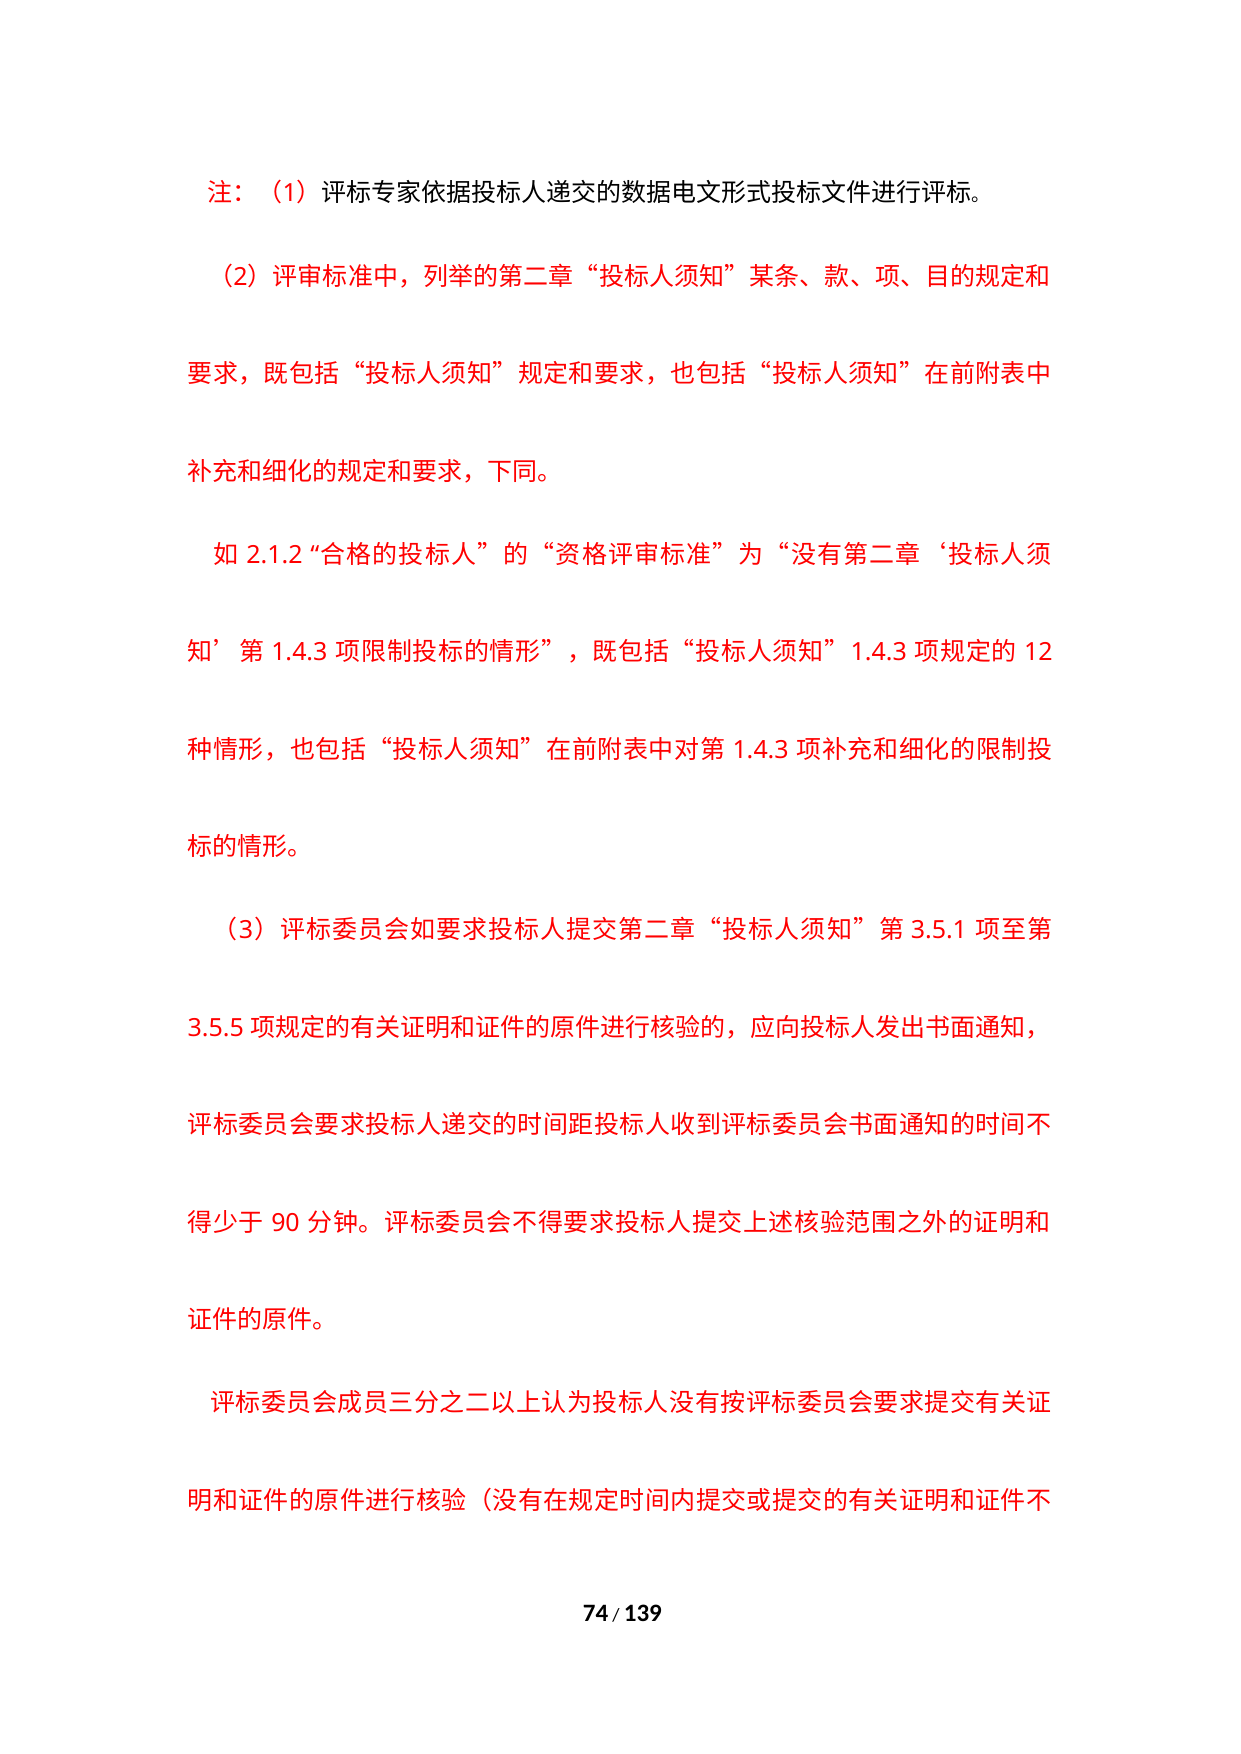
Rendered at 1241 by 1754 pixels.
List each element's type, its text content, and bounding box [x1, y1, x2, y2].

text 注：（1）评标专家依据投标人递交的数据电文形式投标文件进行评标。 [187, 158, 1053, 223]
text （2）评审标准中，列举的第二章“投标人须知”某条、款、项、目的规定和要求，既包括“投标人须知”规定和要求，也包括“投标人须知”在前附表中补充和细化的规定和要求，下同。 [187, 242, 1053, 502]
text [187, 1368, 1053, 1531]
text 如 2.1.2 “合格的投标人”的“资格评审标准”为“没有第二章‘投标人须知’第 1.4.3 项限制投标的情形”，既包括“投标人须知”1.4.3 项规定的 12 种情形，也包括“投标人须知”在前附表中对第1.4.3 项补充和细化的限制投标的情形。 [187, 520, 1053, 877]
text （3）评标委员会如要求投标人提交第二章“投标人须知”第3.5.1 项至第3.5.5 项规定的有关证明和证件的原件进行核验的，应向投标人发出书面通知，评标委员会要求投标人递交的时间距投标人收到评标委员会书面通知的时间不得少于 90 分钟。评标委员会不得要求投标人提交上述核验范围之外的证明和证件的原件。 [187, 895, 1053, 1350]
